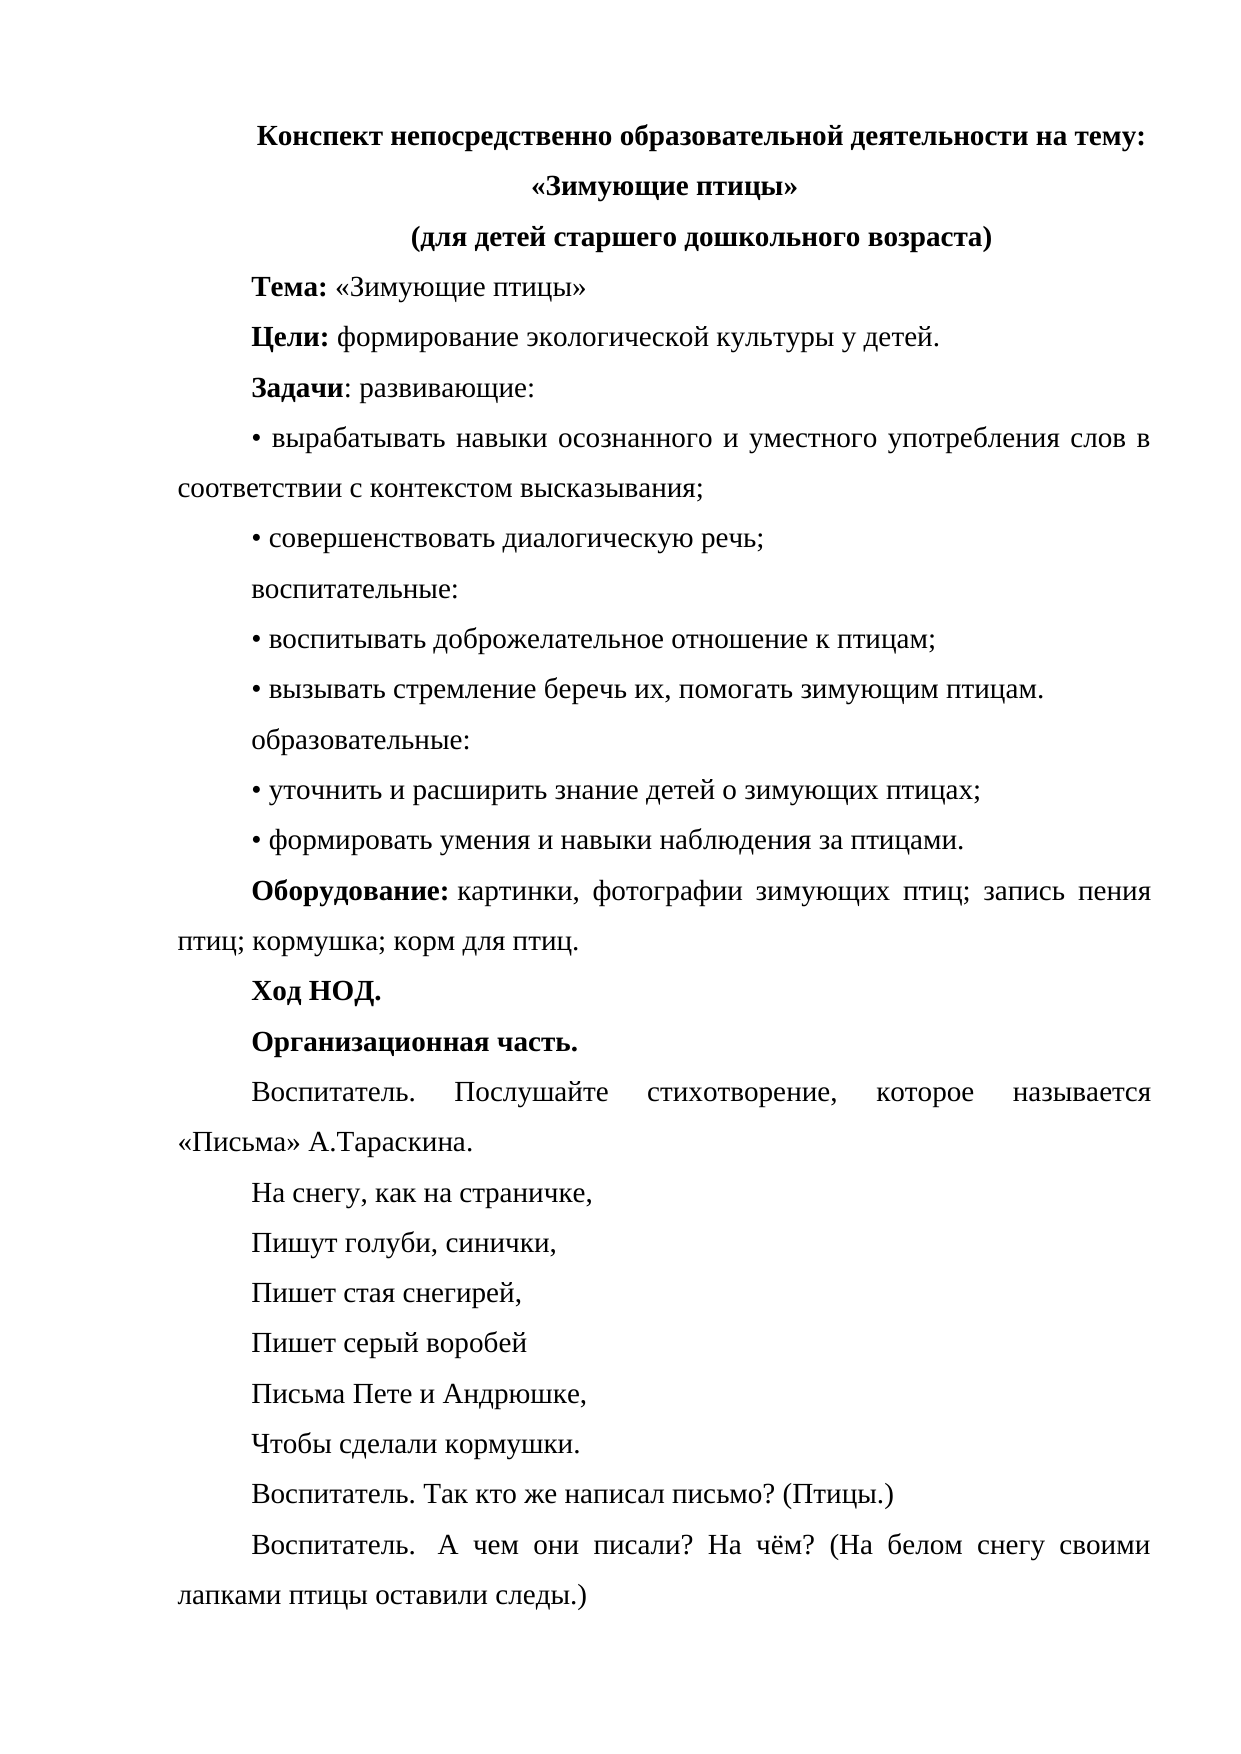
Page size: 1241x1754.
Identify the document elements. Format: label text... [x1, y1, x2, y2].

text Пишут голуби, синички, [177, 1225, 1152, 1258]
text образовательные: [177, 722, 1152, 755]
text Воспитатель. Послушайте стихотворение, которое называется «Письма» А.Тараскина. [177, 1074, 1152, 1158]
text • совершенствовать диалогическую речь; [177, 521, 1152, 554]
text Ход НОД. [177, 973, 1152, 1007]
text • вырабатывать навыки осознанного и уместного употребления слов в соответствии с контекстом высказывания; [177, 420, 1152, 504]
text Организационная часть. [177, 1024, 1152, 1057]
text На снегу, как на страничке, [177, 1175, 1152, 1208]
text • вызывать стремление беречь их, помогать зимующим птицам. [177, 672, 1152, 705]
text Пишет стая снегирей, [177, 1275, 1152, 1309]
text Чтобы сделали кормушки. [177, 1426, 1152, 1460]
text (для детей старшего дошкольного возраста) [177, 219, 1152, 252]
text • формировать умения и навыки наблюдения за птицами. [177, 822, 1152, 856]
text Воспитатель. Так кто же написал письмо? (Птицы.) [177, 1477, 1152, 1510]
text Воспитатель. А чем они писали? На чём? (На белом снегу своими лапками птицы оставили следы.) [177, 1527, 1152, 1611]
text Письма Пете и Андрюшке, [177, 1376, 1152, 1409]
text воспитательные: [177, 571, 1152, 604]
text Оборудование: картинки, фотографии зимующих птиц; запись пения птиц; кормушка; корм для птиц. [177, 873, 1152, 957]
text Пишет серый воробей [177, 1326, 1152, 1359]
text Конспект непосредственно образовательной деятельности на тему: «Зимующие птицы» [177, 118, 1152, 202]
text • воспитывать доброжелательное отношение к птицам; [177, 621, 1152, 655]
text • уточнить и расширить знание детей о зимующих птицах; [177, 772, 1152, 806]
text Тема: «Зимующие птицы» [177, 269, 1152, 303]
text Задачи: развивающие: [177, 370, 1152, 403]
text Цели: формирование экологической культуры у детей. [177, 319, 1152, 353]
